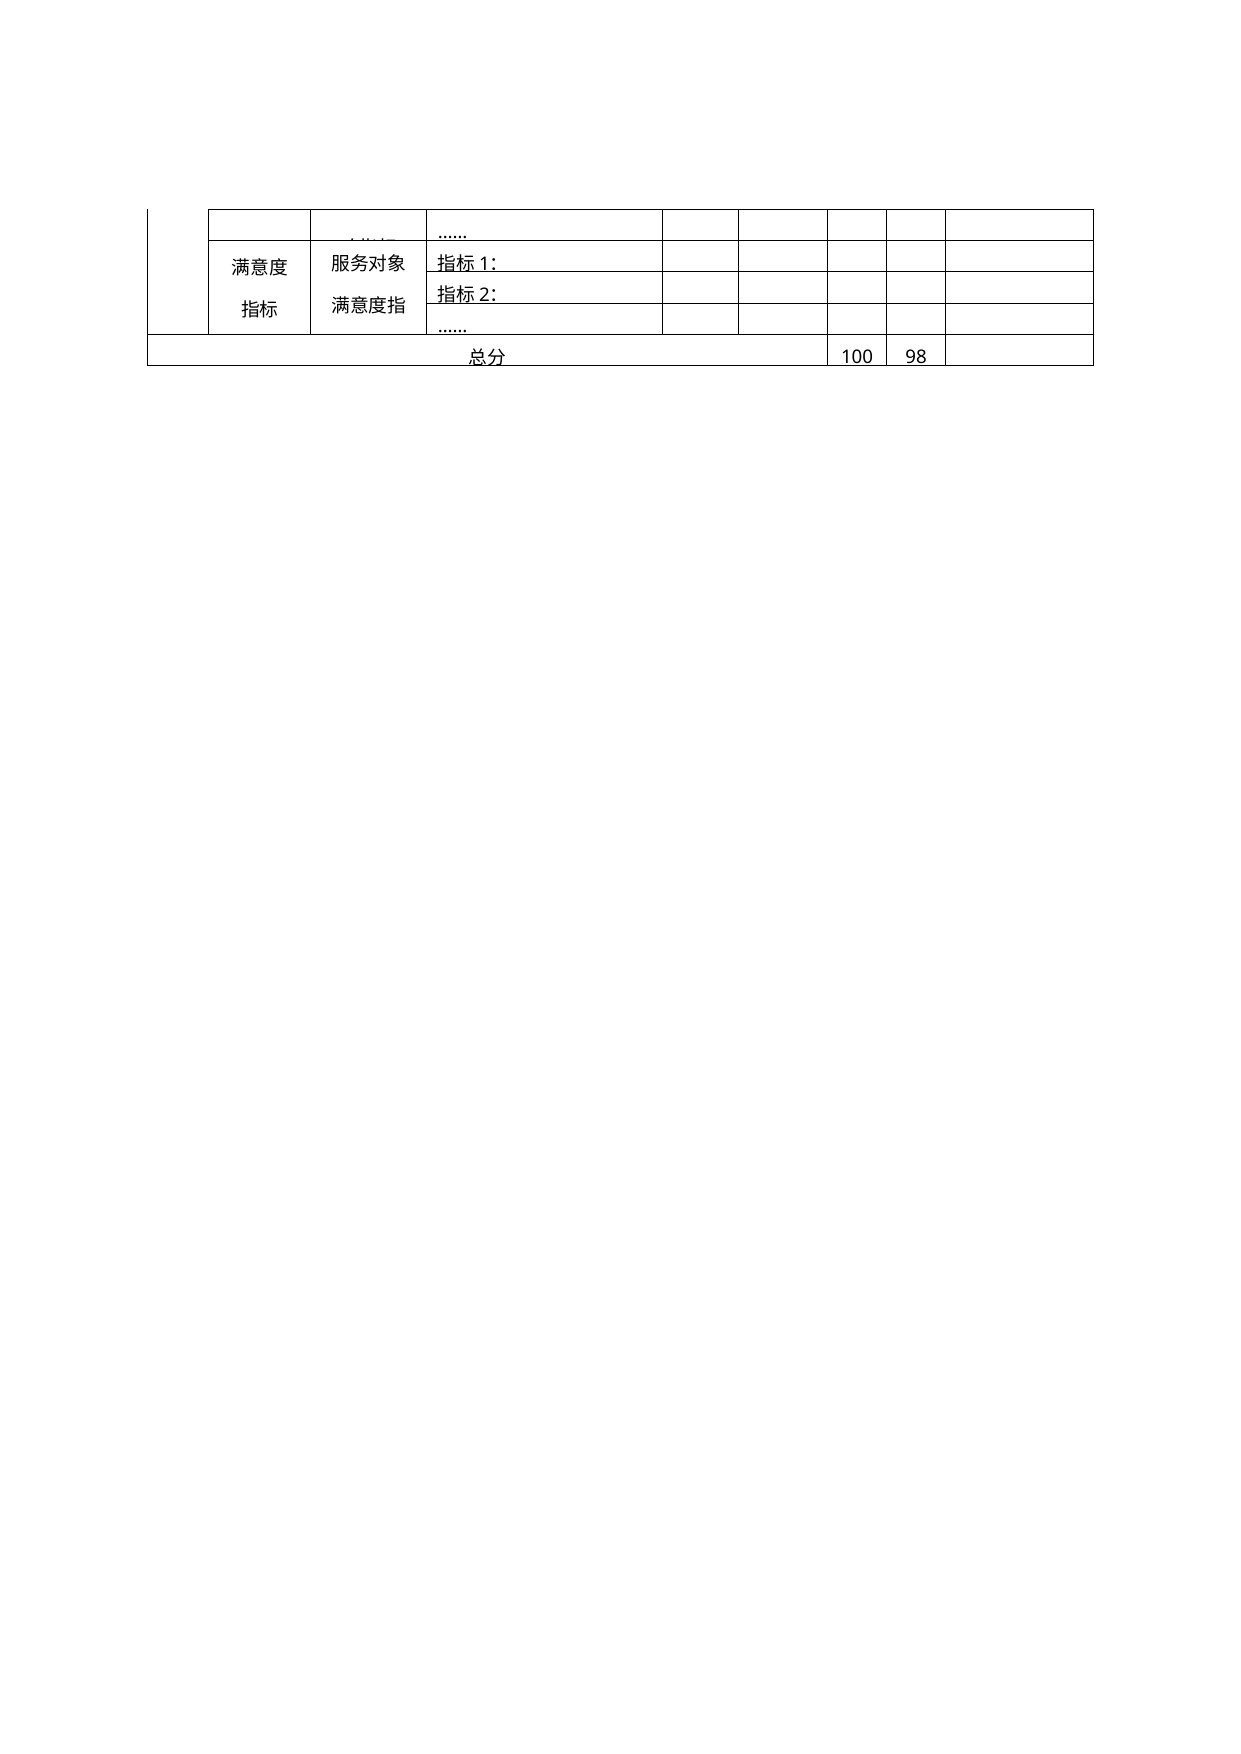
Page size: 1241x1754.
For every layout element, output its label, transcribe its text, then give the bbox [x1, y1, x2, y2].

table_cell …… [427, 210, 662, 240]
table_cell [739, 210, 827, 240]
table_cell [739, 304, 827, 334]
table_cell 总分 [148, 335, 827, 365]
table_cell 服务对象满意度指标 [311, 241, 426, 334]
table_cell 指标1： [427, 241, 662, 271]
table_cell [887, 210, 945, 240]
table_cell [946, 335, 1093, 365]
table_cell 98 [887, 335, 945, 365]
table_cell [946, 272, 1093, 302]
table_cell [946, 241, 1093, 271]
table_cell [663, 272, 738, 302]
table_cell [887, 241, 945, 271]
table_cell [663, 304, 738, 334]
table_cell [663, 210, 738, 240]
table_cell [739, 272, 827, 302]
table_cell [663, 241, 738, 271]
table_cell [946, 210, 1093, 240]
table_cell 100 [828, 335, 886, 365]
table_cell 指标2： [427, 272, 662, 302]
table_cell …… [427, 304, 662, 334]
table_cell 满意度 指标 [209, 241, 310, 334]
table_cell [887, 304, 945, 334]
table_cell [828, 304, 886, 334]
table_cell [828, 210, 886, 240]
table_cell [828, 272, 886, 302]
table_cell [828, 241, 886, 271]
table_cell [946, 304, 1093, 334]
table_cell [739, 241, 827, 271]
table_cell [887, 272, 945, 302]
